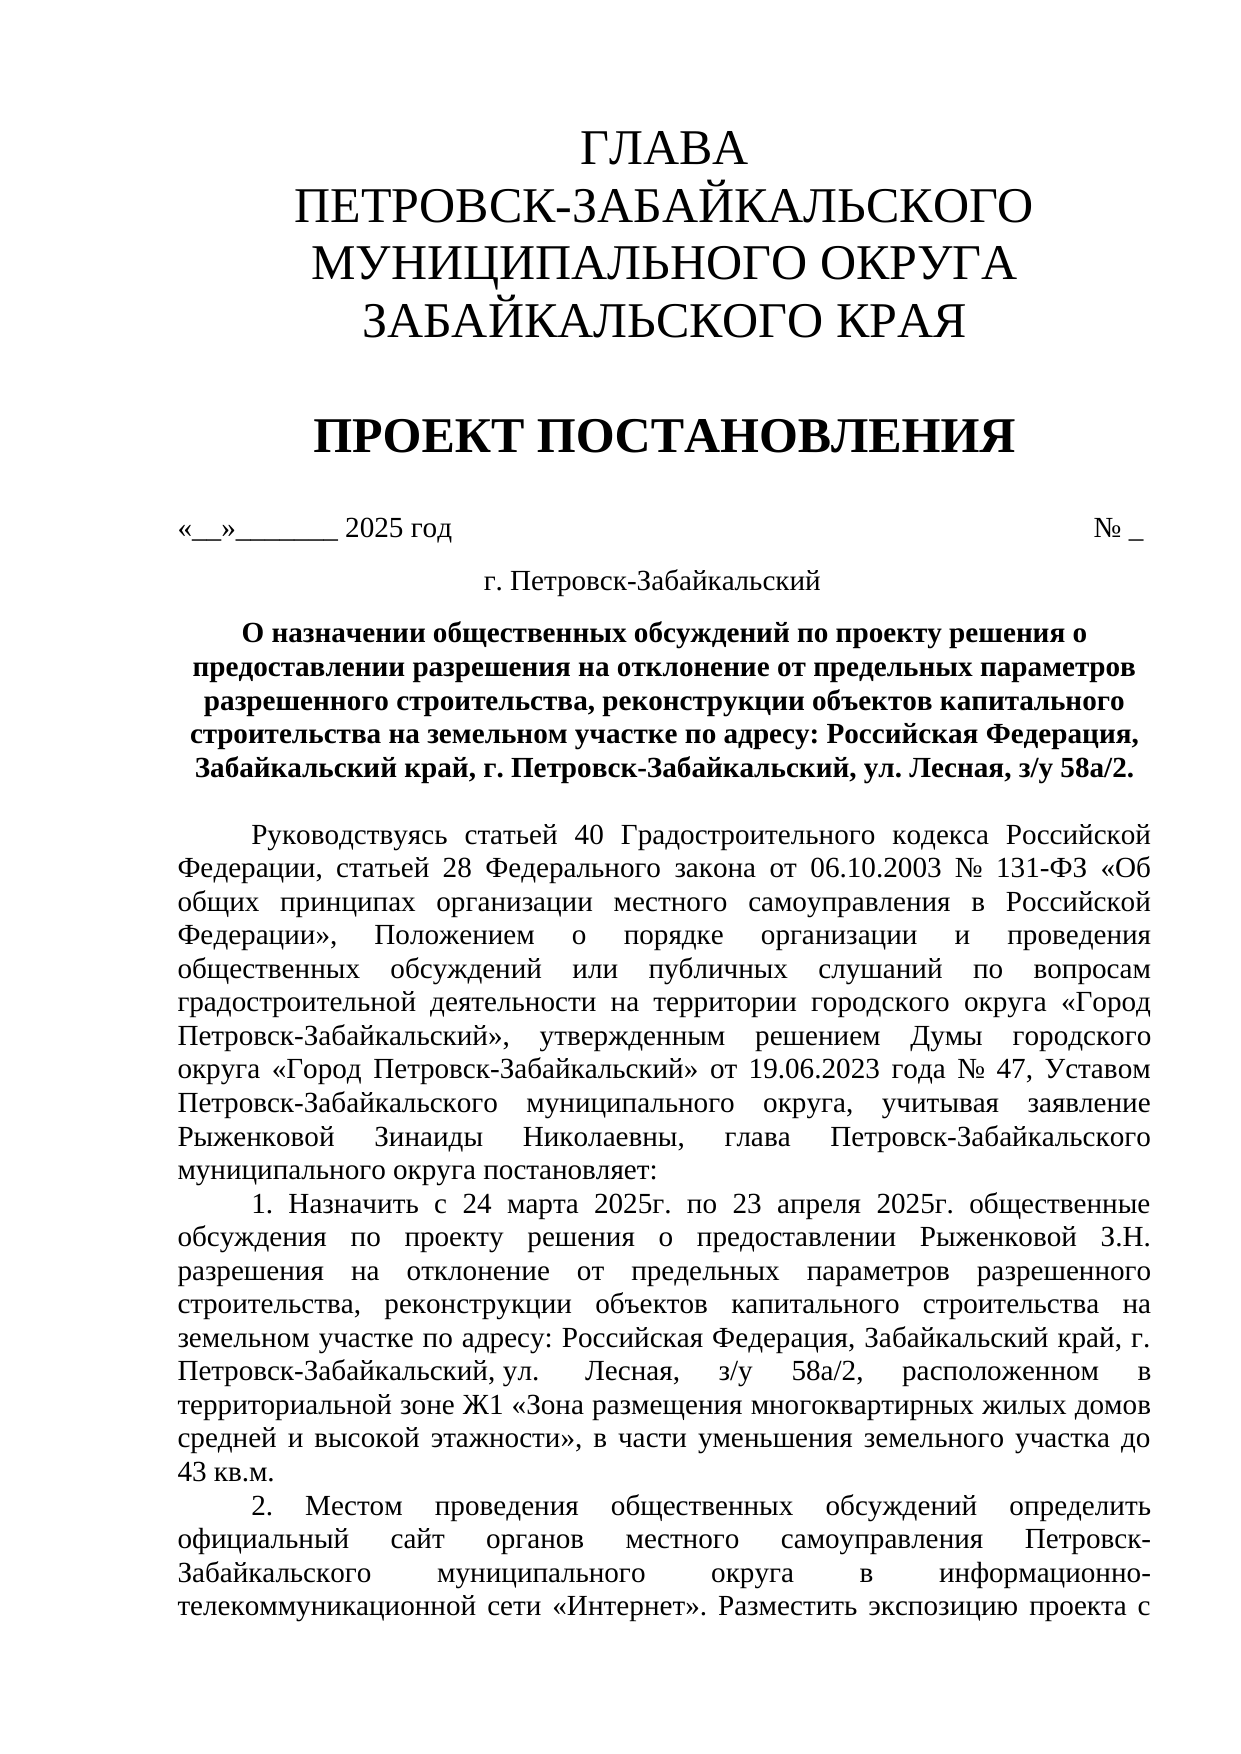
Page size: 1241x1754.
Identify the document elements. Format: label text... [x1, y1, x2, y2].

text МУНИЦИПАЛЬНОГО ОКРУГА [177, 233, 1152, 291]
text Руководствуясь статьей 40 Градостроительного кодекса Российской Федерации, статьей 28 Федерального закона от 06.10.2003 № 131-ФЗ «Об общих принципах организации местного самоуправления в Российской Федерации», Положением о порядке организации и проведения общественных обсуждений или публичных слушаний по вопросам градостроительной деятельности на территории городского округа «Город Петровск-Забайкальский», утвержденным решением Думы городского округа «Город Петровск-Забайкальский» от 19.06.2023 года № 47, Уставом Петровск-Забайкальского муниципального округа, учитывая заявление Рыженковой Зинаиды Николаевны, глава Петровск-Забайкальского муниципального округа постановляет: [177, 817, 1152, 1186]
subtitle ПРОЕКТ ПОСТАНОВЛЕНИЯ [177, 406, 1152, 463]
subtitle ГЛАВА [177, 118, 1152, 176]
text 1. Назначить с 24 марта 2025г. по 23 апреля 2025г. общественные обсуждения по проекту решения о предоставлении Рыженковой З.Н. разрешения на отклонение от предельных параметров разрешенного строительства, реконструкции объектов капитального строительства на земельном участке по адресу: Российская Федерация, Забайкальский край, г. Петровск-Забайкальский, ул. Лесная, з/у 58а/2, расположенном в территориальной зоне Ж1 «Зона размещения многоквартирных жилых домов средней и высокой этажности», в части уменьшения земельного участка до 43 кв.м. [177, 1186, 1152, 1488]
subtitle ПЕТРОВСК-ЗАБАЙКАЛЬСКОГО [177, 176, 1152, 233]
text г. Петровск-Забайкальский [177, 563, 1152, 596]
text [177, 1488, 1152, 1622]
text О назначении общественных обсуждений по проекту решения о предоставлении разрешения на отклонение от предельных параметров разрешенного строительства, реконструкции объектов капитального строительства на земельном участке по адресу: Российская Федерация, Забайкальский край, г. Петровск-Забайкальский, ул. Лесная, з/у 58а/2. [177, 616, 1152, 783]
text ЗАБАЙКАЛЬСКОГО КРАЯ [177, 291, 1152, 348]
text «__»_______ 2025 год № _ [177, 510, 1152, 543]
